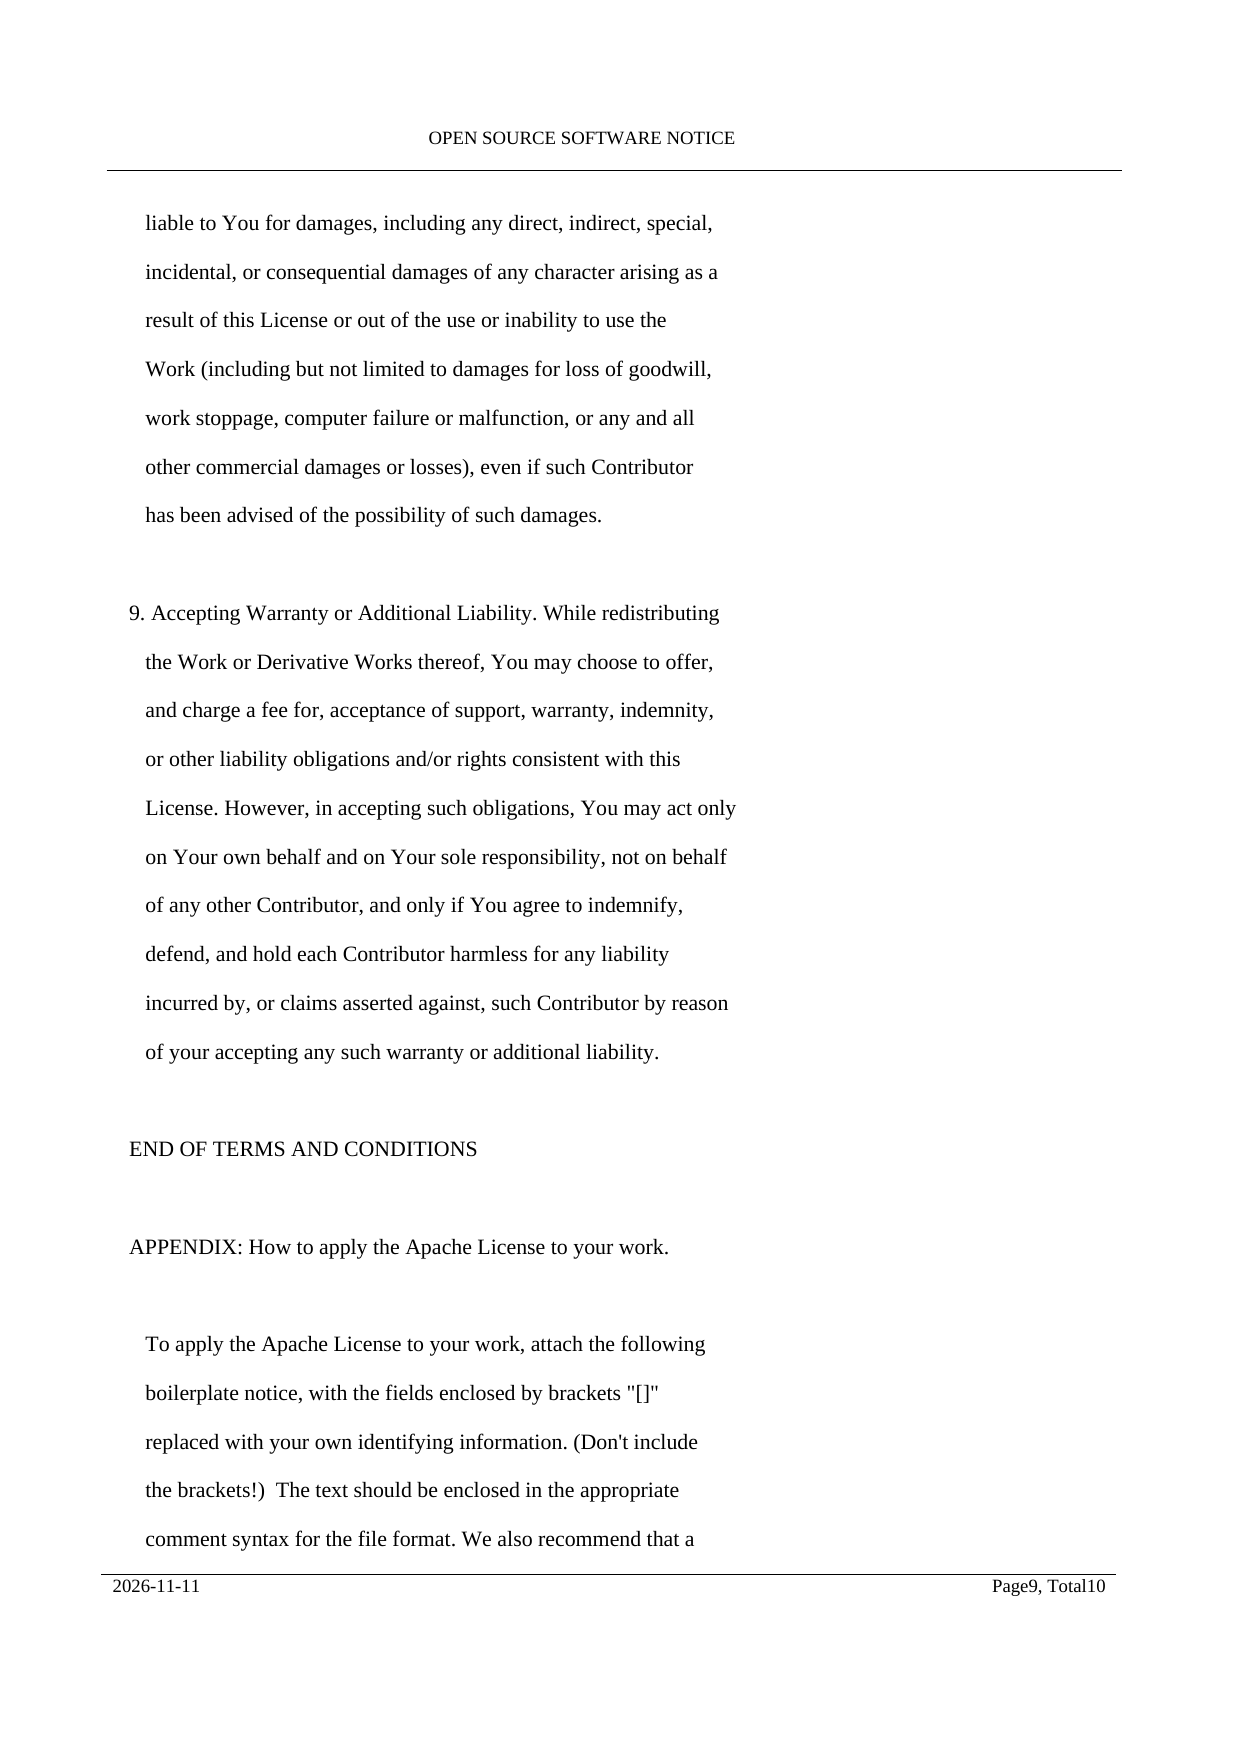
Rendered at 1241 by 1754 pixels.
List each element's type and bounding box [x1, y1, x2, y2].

text [112, 206, 1128, 1555]
